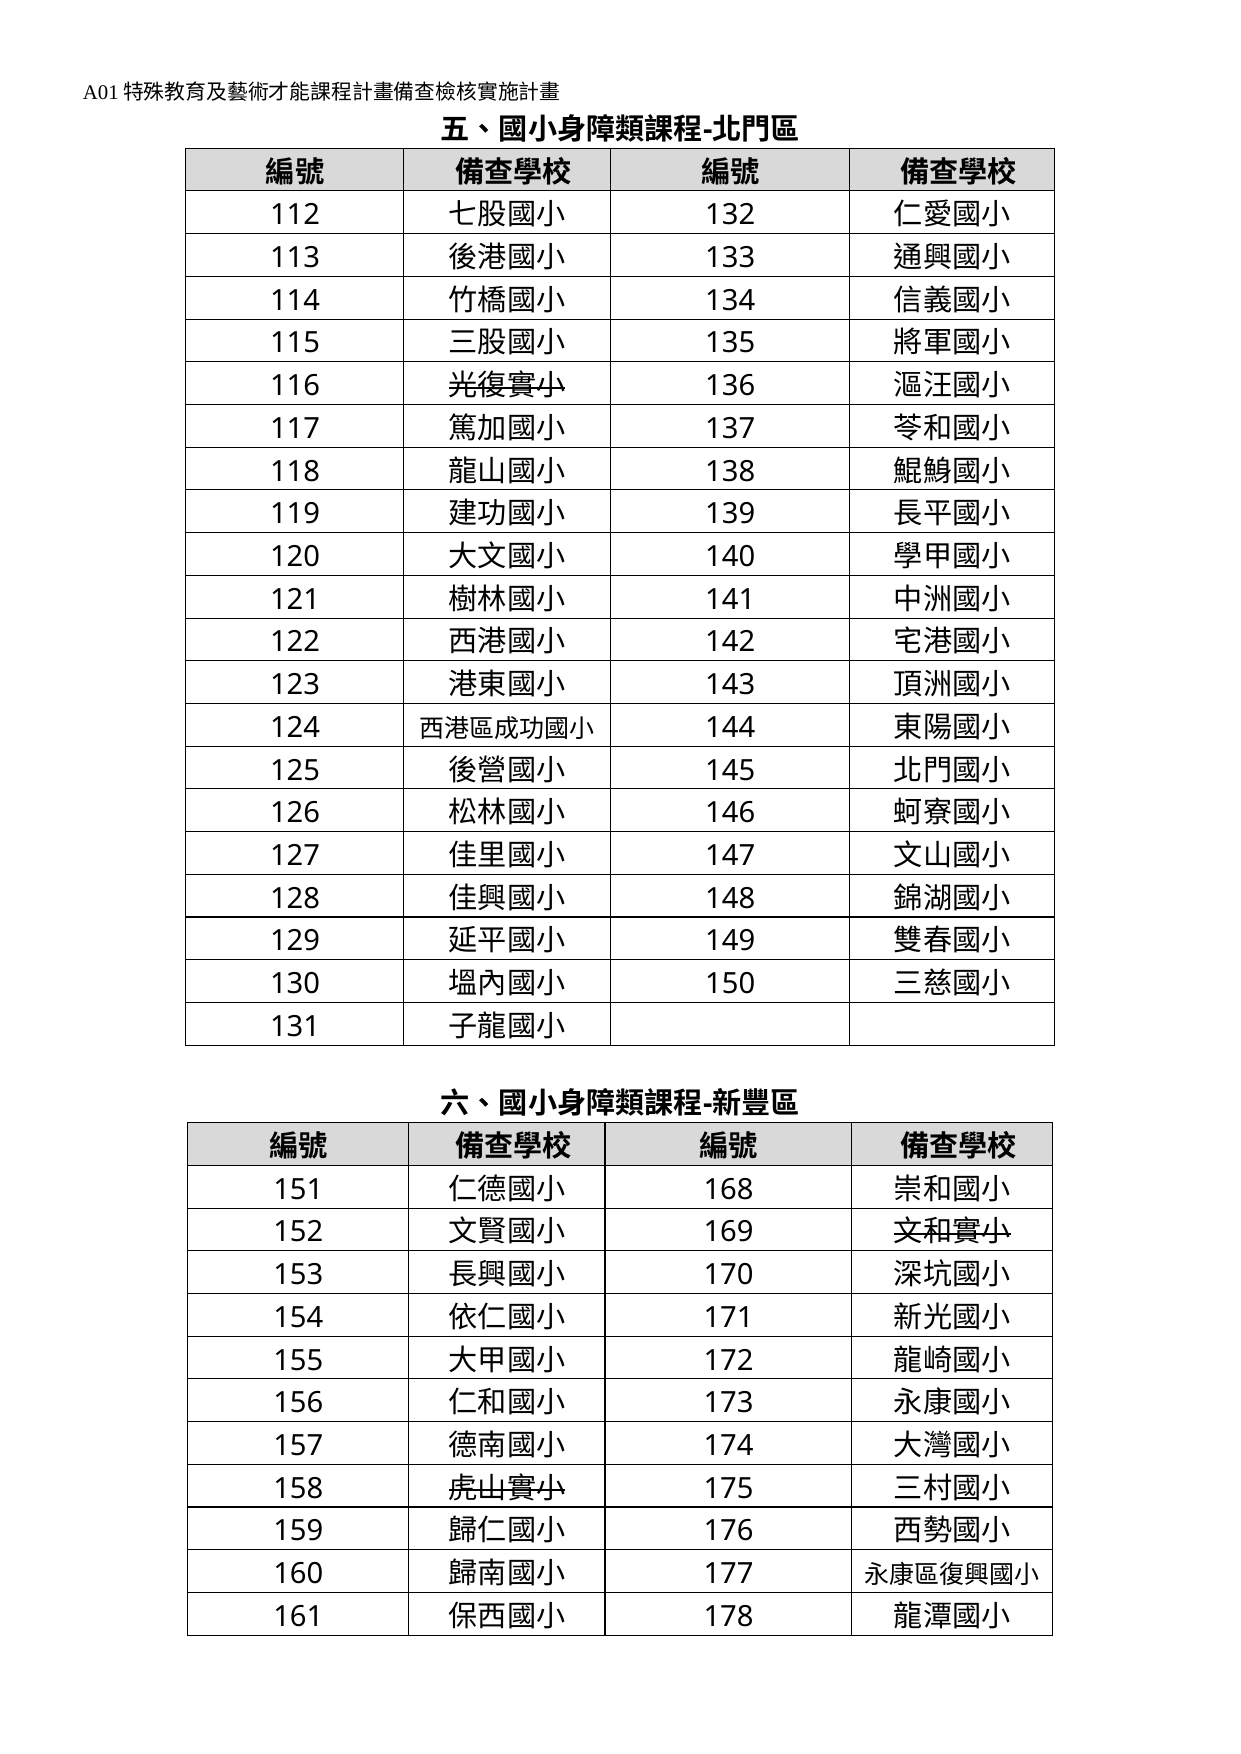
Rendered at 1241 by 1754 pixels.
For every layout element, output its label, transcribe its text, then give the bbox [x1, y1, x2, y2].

table_cell 172 [606, 1337, 851, 1378]
table_cell 七股國小 [404, 191, 610, 233]
table_cell 永康區復興國小 [852, 1550, 1052, 1592]
table_cell 154 [188, 1294, 408, 1336]
table_cell 129 [186, 918, 403, 959]
table_cell 170 [606, 1251, 851, 1293]
table_cell 仁德國小 [409, 1166, 604, 1207]
table_cell 133 [611, 234, 849, 276]
table_header 編號 [606, 1123, 851, 1165]
table_cell 松林國小 [404, 789, 610, 831]
table_cell 132 [611, 191, 849, 233]
table_cell 155 [188, 1337, 408, 1378]
table_cell 144 [611, 704, 849, 746]
table_cell 175 [606, 1465, 851, 1506]
table_cell 131 [186, 1003, 403, 1044]
table_cell 龍崎國小 [852, 1337, 1052, 1378]
table_cell 將軍國小 [850, 320, 1054, 361]
table_cell 123 [186, 661, 403, 703]
table_cell 113 [186, 234, 403, 276]
table_cell 光復實小 [404, 362, 610, 404]
table_cell 延平國小 [404, 918, 610, 959]
table_cell 歸仁國小 [409, 1508, 604, 1549]
table_cell 雙春國小 [850, 918, 1054, 959]
table_cell [850, 1003, 1054, 1044]
table_cell 西勢國小 [852, 1508, 1052, 1549]
table_cell 153 [188, 1251, 408, 1293]
table_cell 125 [186, 747, 403, 788]
table_cell 122 [186, 619, 403, 660]
table_cell 塭內國小 [404, 960, 610, 1002]
table_cell 龍山國小 [404, 448, 610, 489]
table_cell 後營國小 [404, 747, 610, 788]
table_cell 143 [611, 661, 849, 703]
table_cell 148 [611, 875, 849, 916]
table_cell 128 [186, 875, 403, 916]
table_header 編號 [188, 1123, 408, 1165]
table_header 備查學校 [404, 149, 610, 190]
table_cell 長平國小 [850, 490, 1054, 532]
table_cell 樹林國小 [404, 576, 610, 617]
table_header 備查學校 [852, 1123, 1052, 1165]
table_cell 173 [606, 1379, 851, 1421]
table_cell 東陽國小 [850, 704, 1054, 746]
table_cell 168 [606, 1166, 851, 1207]
table_cell 錦湖國小 [850, 875, 1054, 916]
table_header 備查學校 [409, 1123, 604, 1165]
table_cell 161 [188, 1593, 408, 1634]
table_cell 140 [611, 533, 849, 575]
table_cell 子龍國小 [404, 1003, 610, 1044]
table_cell 崇和國小 [852, 1166, 1052, 1207]
table_cell 138 [611, 448, 849, 489]
table_cell 174 [606, 1422, 851, 1464]
table_cell 145 [611, 747, 849, 788]
table_cell 130 [186, 960, 403, 1002]
table_cell 147 [611, 832, 849, 874]
table_cell 169 [606, 1209, 851, 1250]
text 六、國小身障類課程-新豐區 [83, 1079, 1157, 1122]
table_cell 深坑國小 [852, 1251, 1052, 1293]
table_cell 篤加國小 [404, 405, 610, 447]
table_cell 124 [186, 704, 403, 746]
table_cell 長興國小 [409, 1251, 604, 1293]
table_cell 文賢國小 [409, 1209, 604, 1250]
table_cell 北門國小 [850, 747, 1054, 788]
table_cell 虎山實小 [409, 1465, 604, 1506]
table_header 編號 [611, 149, 849, 190]
table_cell 永康國小 [852, 1379, 1052, 1421]
table_cell 139 [611, 490, 849, 532]
table_cell 112 [186, 191, 403, 233]
table_cell 德南國小 [409, 1422, 604, 1464]
table_cell 152 [188, 1209, 408, 1250]
table_cell 中洲國小 [850, 576, 1054, 617]
table_cell 135 [611, 320, 849, 361]
table_header 編號 [186, 149, 403, 190]
table_cell 三慈國小 [850, 960, 1054, 1002]
table_cell 120 [186, 533, 403, 575]
table_cell 大文國小 [404, 533, 610, 575]
table_header 備查學校 [850, 149, 1054, 190]
table_cell 157 [188, 1422, 408, 1464]
table_cell 宅港國小 [850, 619, 1054, 660]
table_cell 150 [611, 960, 849, 1002]
table_cell 126 [186, 789, 403, 831]
table_cell 頂洲國小 [850, 661, 1054, 703]
table_cell 歸南國小 [409, 1550, 604, 1592]
text 五、國小身障類課程-北門區 [83, 105, 1157, 148]
table_cell [611, 1003, 849, 1044]
table_cell 149 [611, 918, 849, 959]
table_cell 竹橋國小 [404, 277, 610, 318]
table_cell 鯤鯓國小 [850, 448, 1054, 489]
table_cell 115 [186, 320, 403, 361]
table_cell 136 [611, 362, 849, 404]
table_cell 建功國小 [404, 490, 610, 532]
table_cell 177 [606, 1550, 851, 1592]
table_cell 114 [186, 277, 403, 318]
table_cell 160 [188, 1550, 408, 1592]
table_cell 141 [611, 576, 849, 617]
table_cell 仁和國小 [409, 1379, 604, 1421]
table_cell 三村國小 [852, 1465, 1052, 1506]
table_cell 127 [186, 832, 403, 874]
table_cell 119 [186, 490, 403, 532]
table_cell 大灣國小 [852, 1422, 1052, 1464]
table_cell 171 [606, 1294, 851, 1336]
table_cell 146 [611, 789, 849, 831]
table_cell 仁愛國小 [850, 191, 1054, 233]
table_cell 176 [606, 1508, 851, 1549]
table_cell 苓和國小 [850, 405, 1054, 447]
table_cell 港東國小 [404, 661, 610, 703]
table_cell 137 [611, 405, 849, 447]
table_cell 大甲國小 [409, 1337, 604, 1378]
table_cell 漚汪國小 [850, 362, 1054, 404]
table_cell 新光國小 [852, 1294, 1052, 1336]
table_cell 178 [606, 1593, 851, 1634]
table_cell 龍潭國小 [852, 1593, 1052, 1634]
table_cell 121 [186, 576, 403, 617]
table_cell 西港區成功國小 [404, 704, 610, 746]
table_cell 學甲國小 [850, 533, 1054, 575]
table_cell 蚵寮國小 [850, 789, 1054, 831]
table_cell 158 [188, 1465, 408, 1506]
table_cell 117 [186, 405, 403, 447]
table_cell 佳興國小 [404, 875, 610, 916]
table_cell 西港國小 [404, 619, 610, 660]
table_cell 三股國小 [404, 320, 610, 361]
table_cell 文和實小 [852, 1209, 1052, 1250]
table_cell 後港國小 [404, 234, 610, 276]
table_cell 159 [188, 1508, 408, 1549]
table_cell 156 [188, 1379, 408, 1421]
table_cell 信義國小 [850, 277, 1054, 318]
table_cell 151 [188, 1166, 408, 1207]
table_cell 佳里國小 [404, 832, 610, 874]
table_cell 134 [611, 277, 849, 318]
table_cell 通興國小 [850, 234, 1054, 276]
table_cell 116 [186, 362, 403, 404]
table_cell 118 [186, 448, 403, 489]
table_cell 文山國小 [850, 832, 1054, 874]
table_cell 142 [611, 619, 849, 660]
table_cell 保西國小 [409, 1593, 604, 1634]
table_cell 依仁國小 [409, 1294, 604, 1336]
